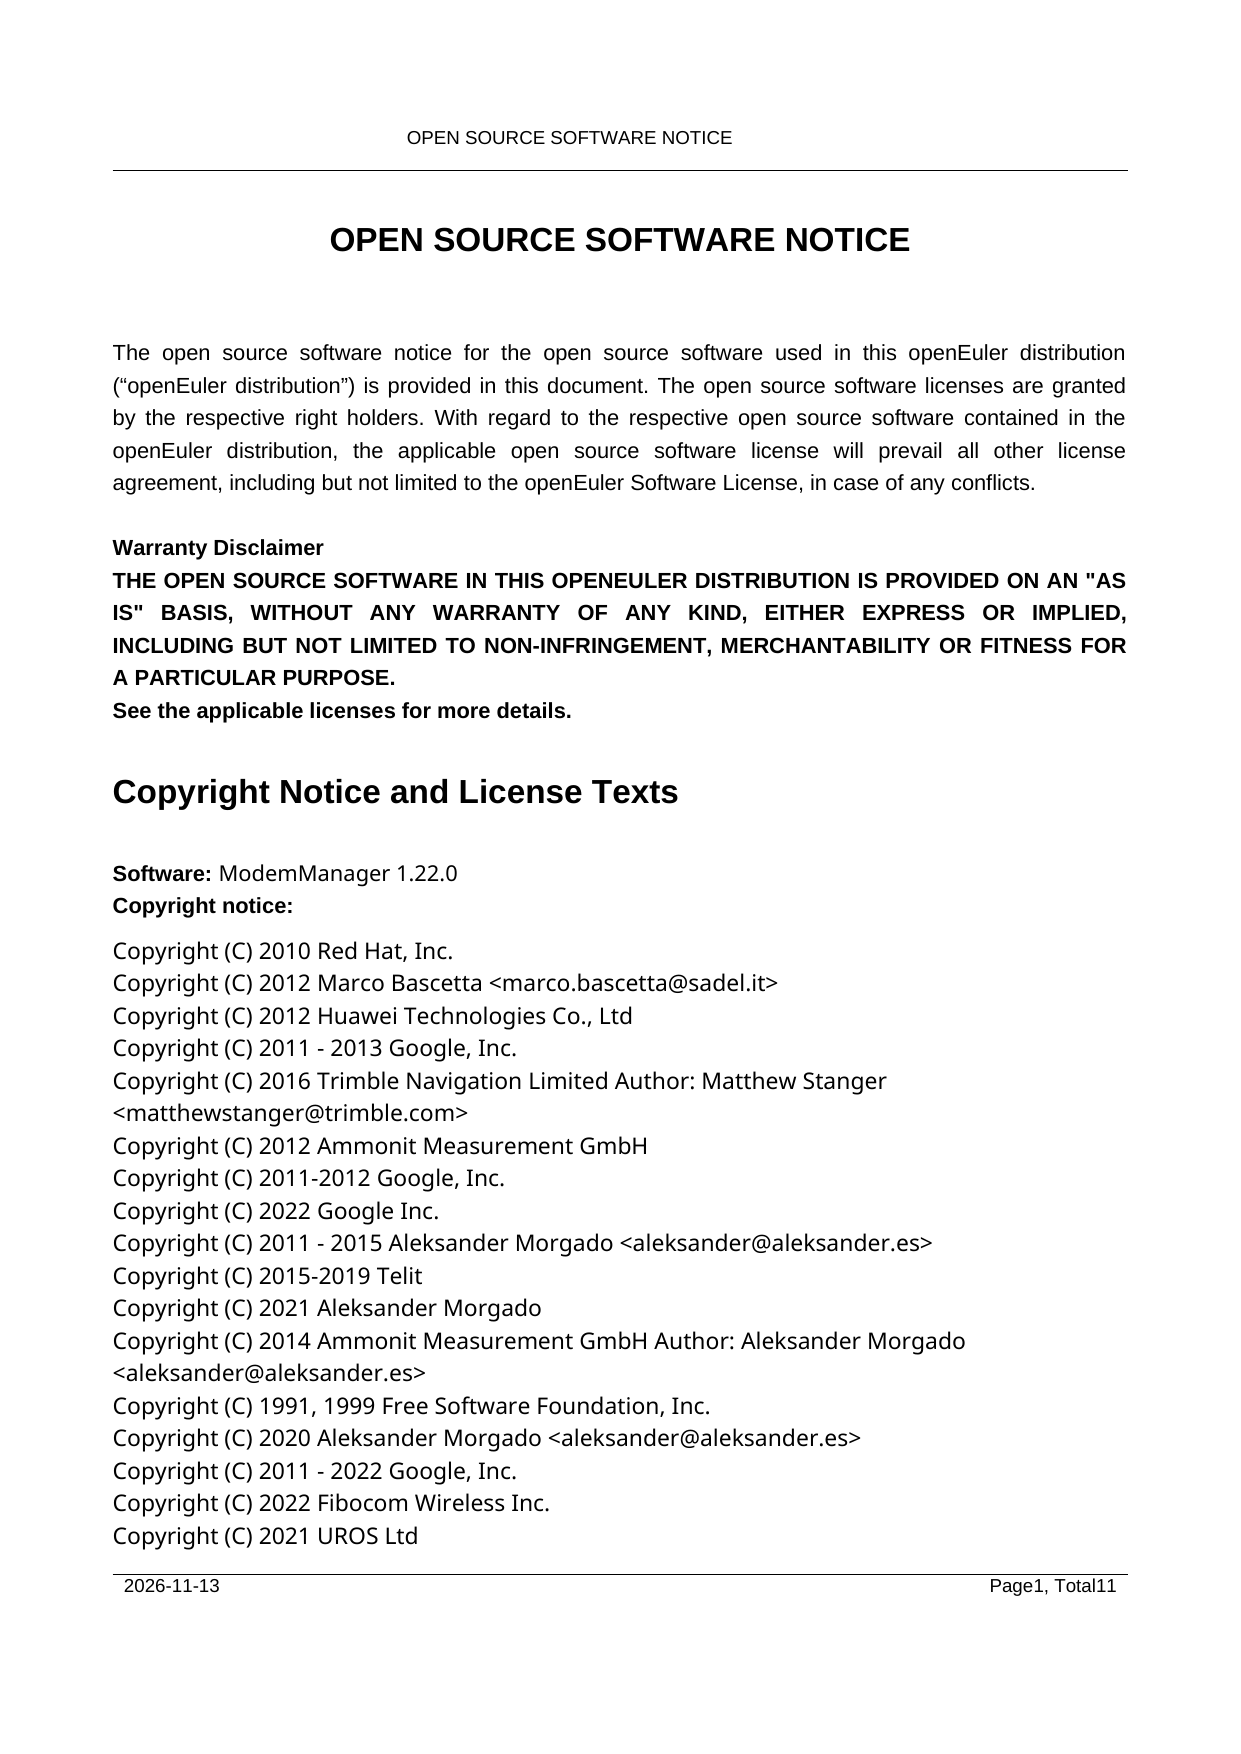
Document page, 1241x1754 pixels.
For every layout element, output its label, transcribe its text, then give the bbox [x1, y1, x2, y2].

title Software: ModemManager 1.22.0 [112, 856, 1128, 889]
text Copyright Notice and License Texts [112, 759, 1128, 824]
text Warranty Disclaimer [112, 531, 1128, 564]
text OPEN SOURCE SOFTWARE NOTICE [112, 206, 1128, 271]
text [112, 934, 1128, 1551]
text The open source software notice for the open source software used in this openEuler distribution (“openEuler distribution”) is provided in this document. The open source software licenses are granted by the respective right holders. With regard to the respective open source software contained in the openEuler distribution, the applicable open source software license will prevail all other license agreement, including but not limited to the openEuler Software License, in case of any conflicts. [112, 336, 1128, 499]
text THE OPEN SOURCE SOFTWARE IN THIS OPENEULER DISTRIBUTION IS PROVIDED ON AN "AS IS" BASIS, WITHOUT ANY WARRANTY OF ANY KIND, EITHER EXPRESS OR IMPLIED, INCLUDING BUT NOT LIMITED TO NON-INFRINGEMENT, MERCHANTABILITY OR FITNESS FOR A PARTICULAR PURPOSE. See the applicable licenses for more details. [112, 564, 1128, 726]
text Copyright notice: [112, 889, 1128, 921]
